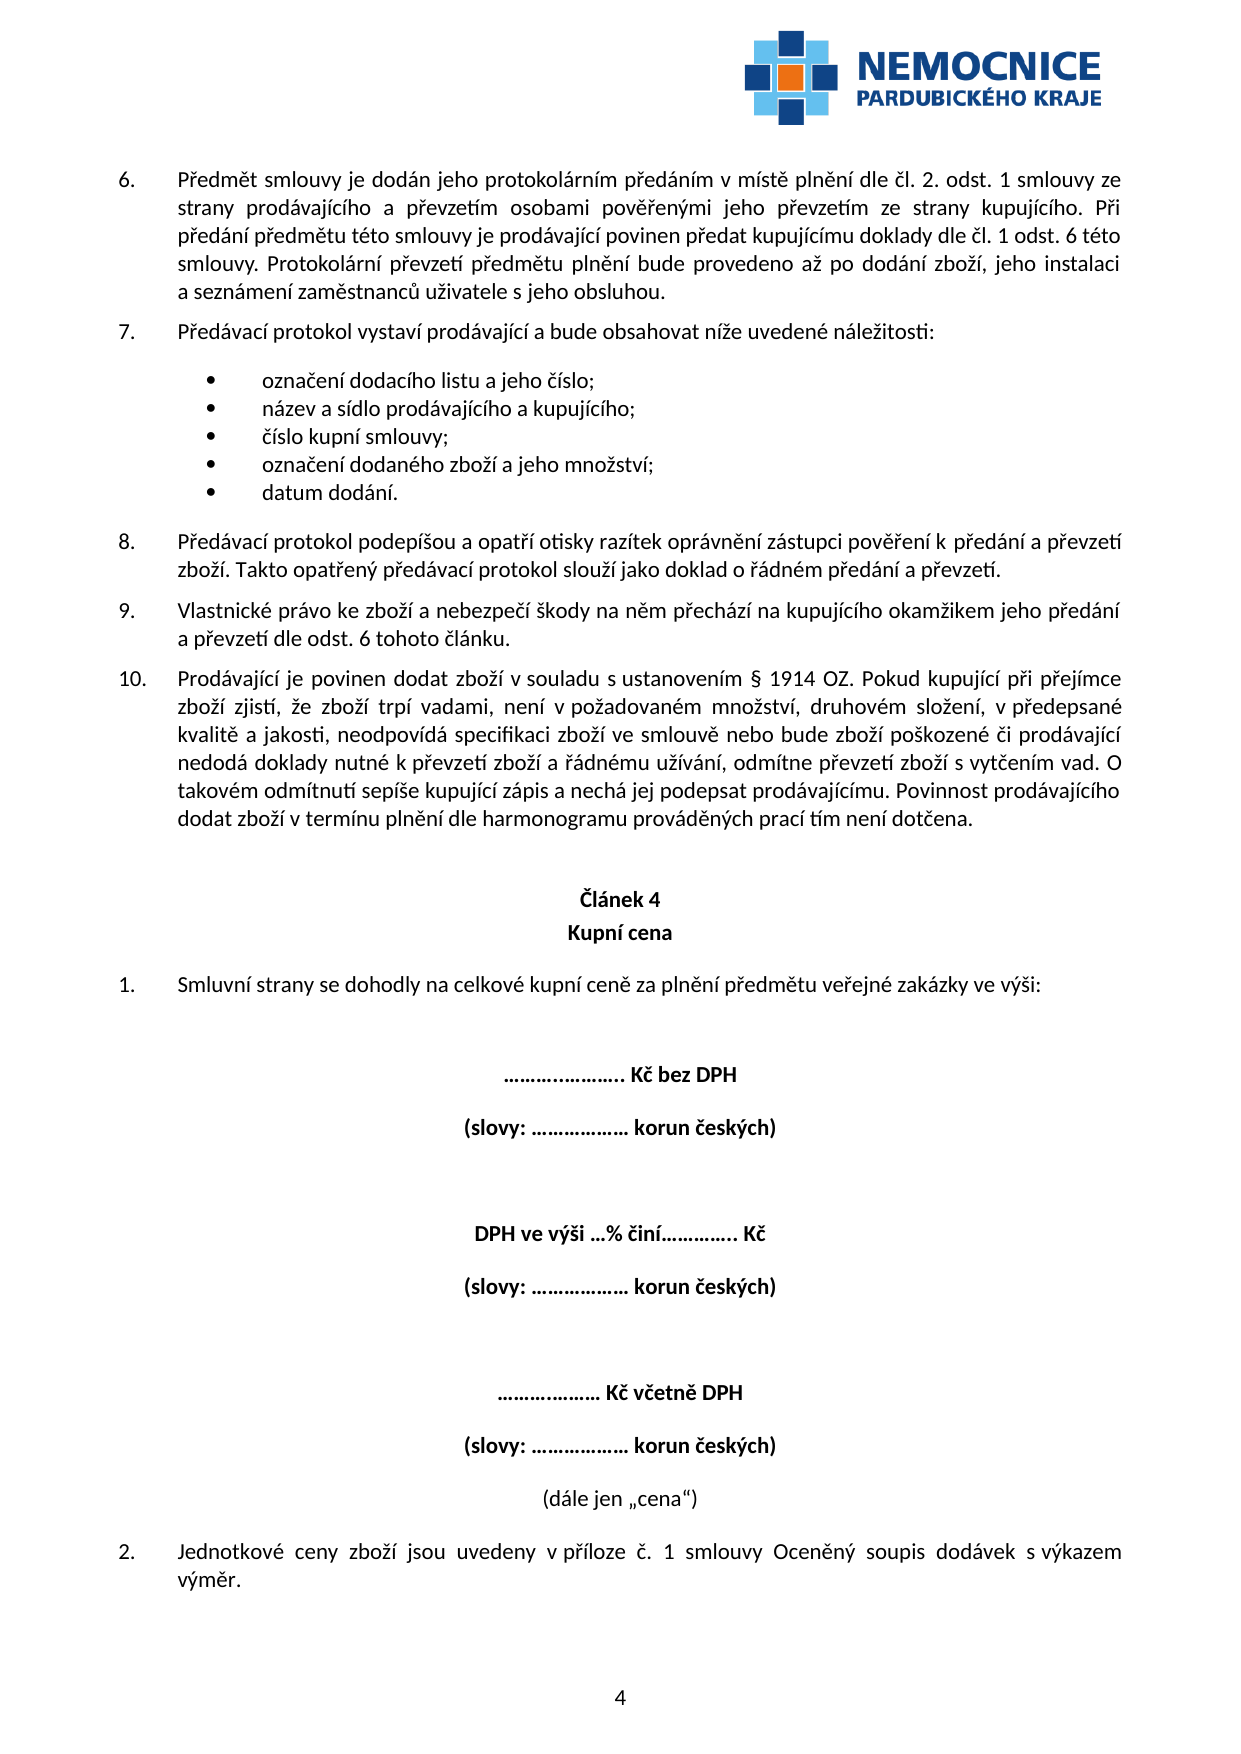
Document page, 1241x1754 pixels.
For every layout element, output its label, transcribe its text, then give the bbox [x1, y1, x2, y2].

text (slovy: ……………… korun českých) [118, 1431, 1122, 1459]
list číslo kupní smlouvy; [207, 422, 1122, 450]
list Vlastnické právo ke zboží a nebezpečí škody na něm přechází na kupujícího okamžikem jeho předání a převzetí dle odst. 6 tohoto článku. [118, 596, 1122, 652]
list označení dodaného zboží a jeho množství; [207, 450, 1122, 478]
text (slovy: ……………… korun českých) [118, 1272, 1122, 1300]
text Článek 4 [118, 885, 1122, 913]
text 2. Jednotkové ceny zboží jsou uvedeny v příloze č. 1 smlouvy Oceněný soupis dodávek s výkazem výměr. [118, 1537, 1122, 1593]
text ……….……… Kč včetně DPH [118, 1378, 1122, 1406]
text 7. Předávací protokol vystaví prodávající a bude obsahovat níže uvedené náležitosti: [118, 317, 1122, 345]
text 8. Předávací protokol podepíšou a opatří otisky razítek oprávnění zástupci pověření k předání a převzetí zboží. Takto opatřený předávací protokol slouží jako doklad o řádném předání a převzetí. [118, 527, 1122, 583]
list Prodávající je povinen dodat zboží v souladu s ustanovením § 1914 OZ. Pokud kupující při přejímce zboží zjistí, že zboží trpí vadami, není v požadovaném množství, druhovém složení, v předepsané kvalitě a jakosti, neodpovídá specifikaci zboží ve smlouvě nebo bude zboží poškozené či prodávající nedodá doklady nutné k převzetí zboží a řádnému užívání, odmítne převzetí zboží s vytčením vad. O takovém odmítnutí sepíše kupující zápis a nechá jej podepsat prodávajícímu. Povinnost prodávajícího dodat zboží v termínu plnění dle harmonogramu prováděných prací tím není dotčena. [118, 664, 1122, 832]
list Smluvní strany se dohodly na celkové kupní ceně za plnění předmětu veřejné zakázky ve výši: [118, 971, 1122, 999]
text (dále jen „cena“) [118, 1484, 1122, 1512]
picture [743, 30, 1101, 126]
list název a sídlo prodávajícího a kupujícího; [207, 394, 1122, 422]
text ………..……….. Kč bez DPH [118, 1060, 1122, 1088]
list označení dodacího listu a jeho číslo; [207, 366, 1122, 394]
text (slovy: ……………… korun českých) [118, 1113, 1122, 1141]
text Kupní cena [118, 918, 1122, 946]
text DPH ve výši …% činí………….. Kč [118, 1219, 1122, 1247]
text 6. Předmět smlouvy je dodán jeho protokolárním předáním v místě plnění dle čl. 2. odst. 1 smlouvy ze strany prodávajícího a převzetím osobami pověřenými jeho převzetím ze strany kupujícího. Při předání předmětu této smlouvy je prodávající povinen předat kupujícímu doklady dle čl. 1 odst. 6 této smlouvy. Protokolární převzetí předmětu plnění bude provedeno až po dodání zboží, jeho instalaci a seznámení zaměstnanců uživatele s jeho obsluhou. [118, 165, 1122, 305]
list datum dodání. [207, 478, 1122, 506]
